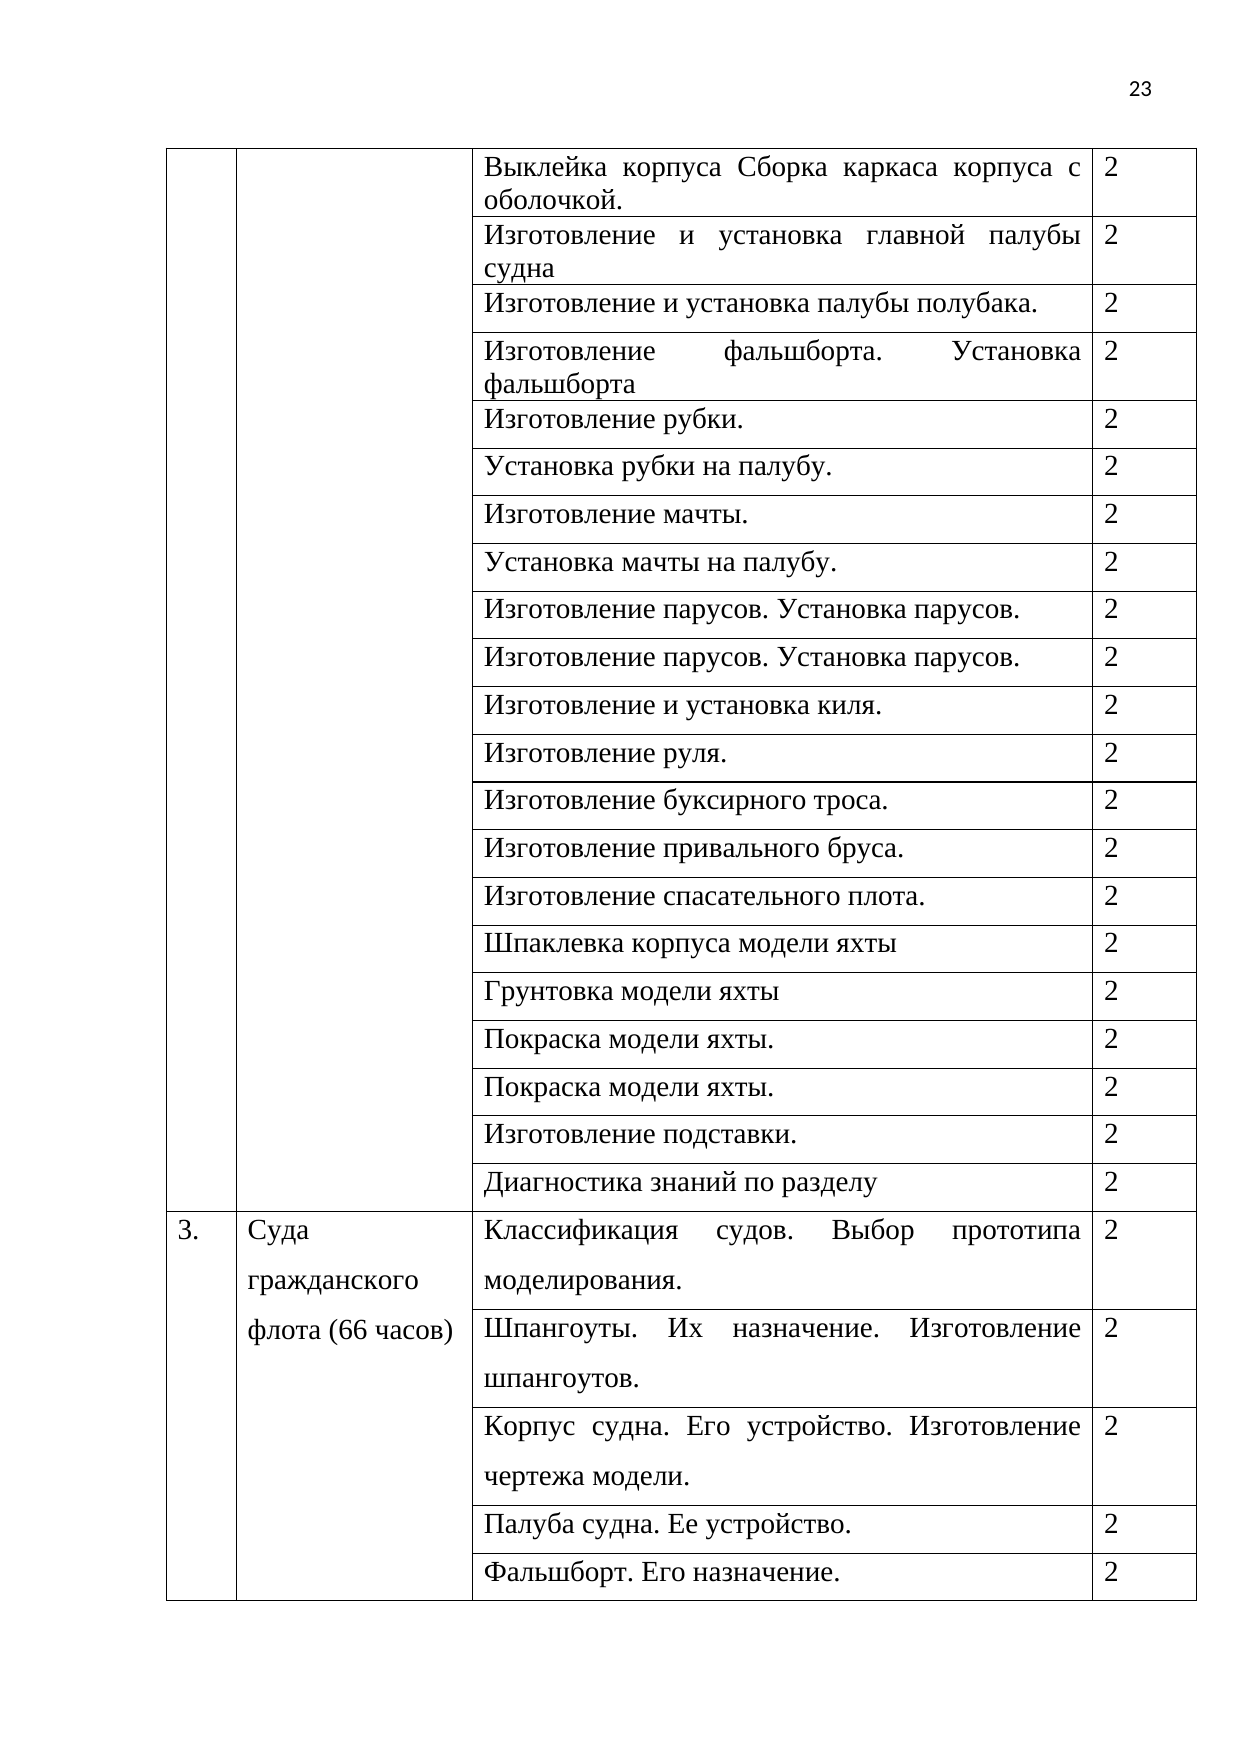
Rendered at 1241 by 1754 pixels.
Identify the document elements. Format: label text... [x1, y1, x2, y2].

table_cell 2 [1093, 496, 1196, 543]
table_cell 2 [1093, 1506, 1196, 1553]
table_cell Изготовление рубки. [473, 401, 1092, 447]
table_cell Покраска модели яхты. [473, 1021, 1092, 1068]
table_cell 2 [1093, 149, 1196, 216]
table_cell Грунтовка модели яхты [473, 973, 1092, 1020]
table_cell 2 [1093, 401, 1196, 447]
table_cell Изготовление руля. [473, 735, 1092, 781]
table_cell Корпус судна. Его устройство. Изготовление чертежа модели. [473, 1408, 1092, 1505]
table_cell 2 [1093, 1554, 1196, 1600]
table_cell Суда гражданского флота (66 часов) [237, 1212, 472, 1600]
table_cell 2 [1093, 592, 1196, 638]
table_cell Изготовление парусов. Установка парусов. [473, 639, 1092, 686]
table_cell Шпангоуты. Их назначение. Изготовление шпангоутов. [473, 1310, 1092, 1407]
table_cell 2 [1093, 687, 1196, 734]
table_cell Изготовление фальшборта. Установка фальшборта [473, 333, 1092, 400]
table_cell 2 [1093, 544, 1196, 591]
table_cell Изготовление мачты. [473, 496, 1092, 543]
table_cell 2 [1093, 1408, 1196, 1505]
table_cell 2 [1093, 639, 1196, 686]
table_cell Шпаклевка корпуса модели яхты [473, 926, 1092, 972]
table_cell Изготовление спасательного плота. [473, 878, 1092, 924]
table_cell Диагностика знаний по разделу [473, 1164, 1092, 1211]
table_cell 2 [1093, 217, 1196, 284]
table_cell Установка мачты на палубу. [473, 544, 1092, 591]
table_cell 2 [1093, 926, 1196, 972]
table_cell 2 [1093, 1021, 1196, 1068]
table_cell 2 [1093, 1069, 1196, 1115]
table_cell Покраска модели яхты. [473, 1069, 1092, 1115]
table_cell Фальшборт. Его назначение. [473, 1554, 1092, 1600]
table_cell Изготовление подставки. [473, 1116, 1092, 1163]
table_cell 2 [1093, 1310, 1196, 1407]
table_cell Изготовление и установка главной палубы судна [473, 217, 1092, 284]
table_cell 2 [1093, 333, 1196, 400]
table_cell Установка рубки на палубу. [473, 449, 1092, 495]
table_cell 2 [1093, 449, 1196, 495]
table_cell Классификация судов. Выбор прототипа моделирования. [473, 1212, 1092, 1309]
table_cell Изготовление и установка палубы полубака. [473, 285, 1092, 332]
table_cell 2 [1093, 1164, 1196, 1211]
table_cell Изготовление буксирного троса. [473, 783, 1092, 829]
table_cell 2 [1093, 1212, 1196, 1309]
table_cell 2 [1093, 735, 1196, 781]
table_cell Изготовление парусов. Установка парусов. [473, 592, 1092, 638]
table_cell Изготовление привального бруса. [473, 830, 1092, 877]
table_cell Выклейка корпуса Сборка каркаса корпуса с оболочкой. [473, 149, 1092, 216]
table_cell Палуба судна. Ее устройство. [473, 1506, 1092, 1553]
table_cell 2 [1093, 830, 1196, 877]
table_cell 2 [1093, 1116, 1196, 1163]
table_cell 2 [1093, 783, 1196, 829]
table_cell 3. [167, 1212, 236, 1600]
table_cell 2 [1093, 973, 1196, 1020]
table_cell 2 [1093, 285, 1196, 332]
table_cell 2 [1093, 878, 1196, 924]
table_cell Изготовление и установка киля. [473, 687, 1092, 734]
